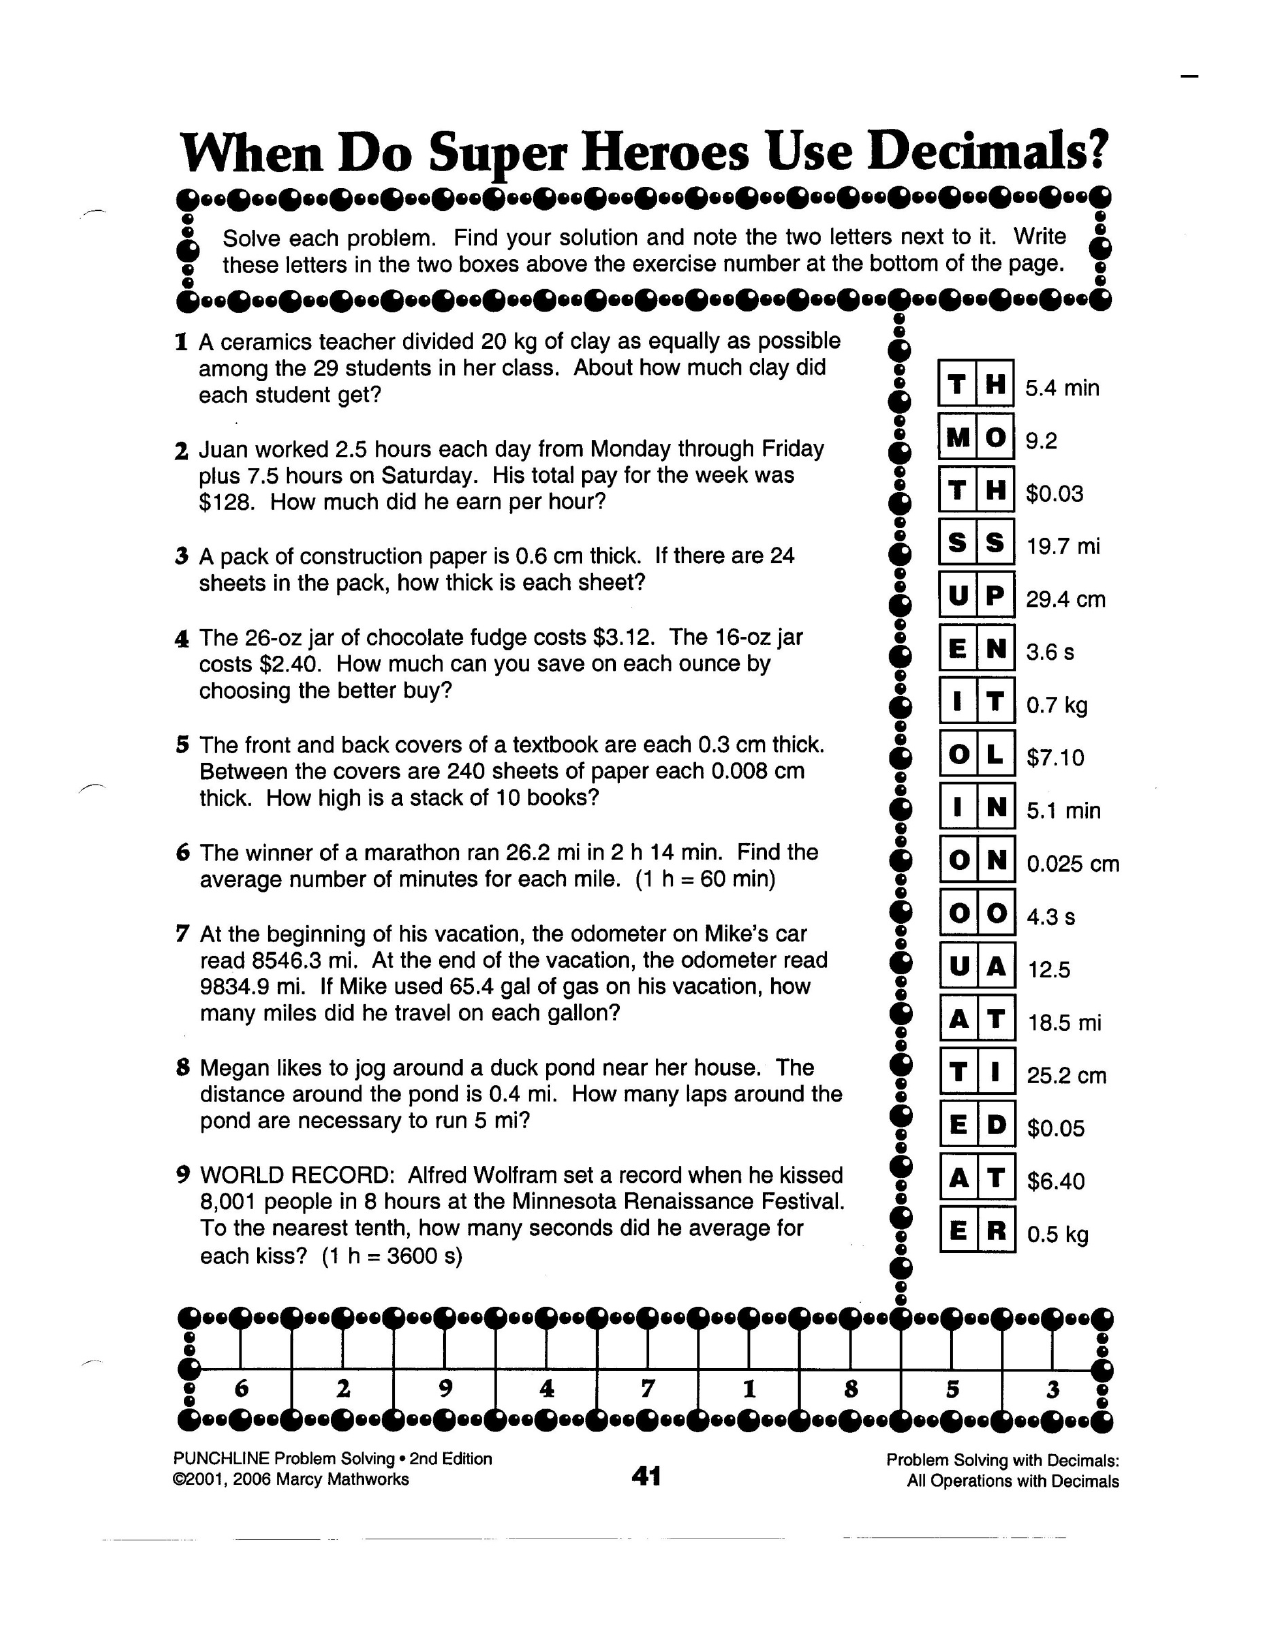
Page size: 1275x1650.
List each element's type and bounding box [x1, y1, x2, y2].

picture [75, 75, 1200, 1558]
